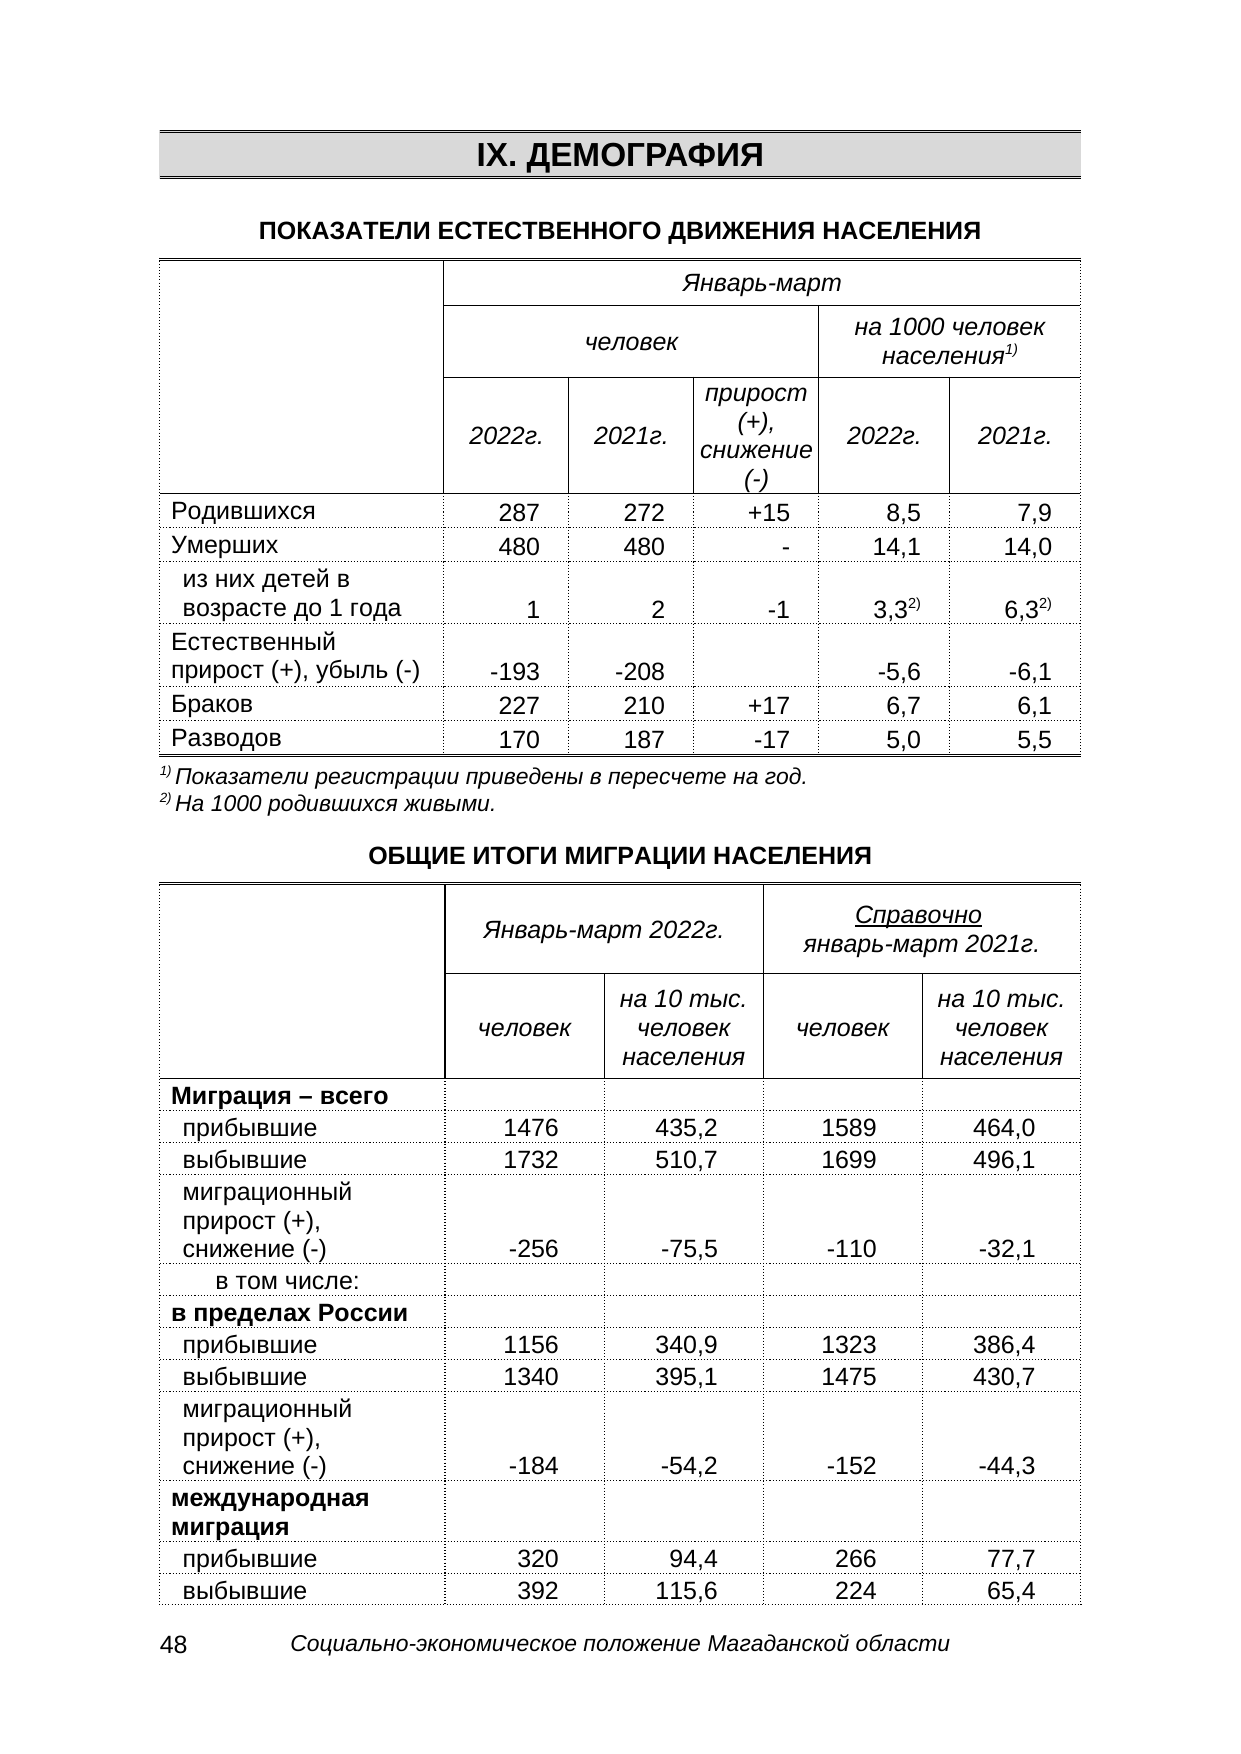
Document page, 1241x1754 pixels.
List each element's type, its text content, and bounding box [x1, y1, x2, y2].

text 2) На 1000 родившихся живыми. [159, 790, 1081, 816]
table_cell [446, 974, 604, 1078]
subtitle IX. ДЕМОГРАФИЯ [159, 133, 1081, 179]
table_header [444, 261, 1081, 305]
text ОБЩИЕ ИТОГИ МИГРАЦИИ НАСЕЛЕНИЯ [159, 841, 1081, 870]
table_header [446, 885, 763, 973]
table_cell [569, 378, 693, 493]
text 1) Показатели регистрации приведены в пересчете на год. [159, 763, 1081, 790]
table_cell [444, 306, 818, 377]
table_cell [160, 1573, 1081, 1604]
text ПОКАЗАТЕЛИ ЕСТЕСТВЕННОГО ДВИЖЕНИЯ НАСЕЛЕНИЯ [159, 216, 1081, 245]
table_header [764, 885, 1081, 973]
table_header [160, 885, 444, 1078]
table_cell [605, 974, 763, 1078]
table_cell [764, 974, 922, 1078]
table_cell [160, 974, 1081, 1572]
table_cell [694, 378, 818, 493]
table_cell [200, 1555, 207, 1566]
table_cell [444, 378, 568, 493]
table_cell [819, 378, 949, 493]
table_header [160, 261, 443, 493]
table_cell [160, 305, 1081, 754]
